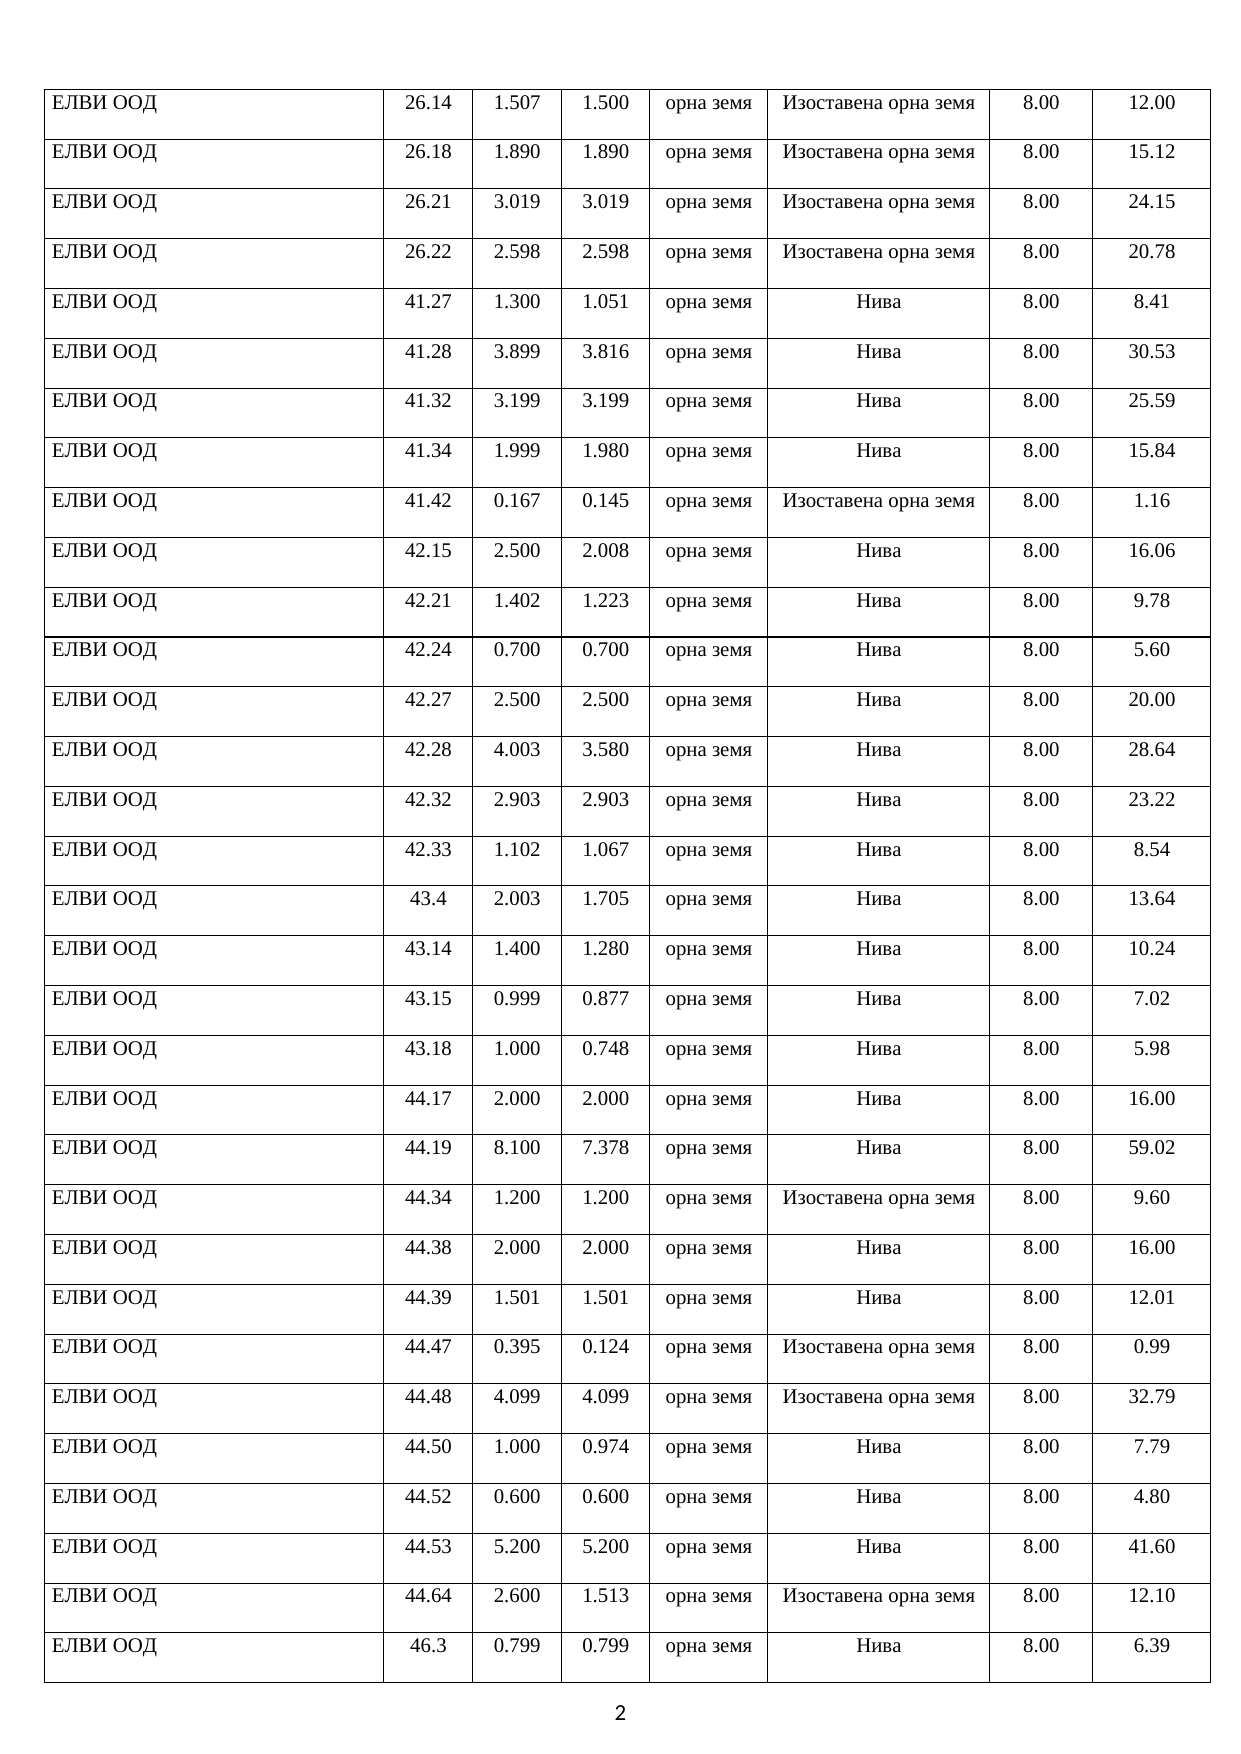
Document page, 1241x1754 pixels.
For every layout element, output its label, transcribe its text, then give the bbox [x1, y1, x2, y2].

table_cell Нива [768, 1036, 989, 1084]
table_cell ЕЛВИ ООД [45, 339, 383, 387]
table_cell Нива [768, 289, 989, 338]
table_cell 2.000 [562, 1086, 649, 1134]
table_cell 42.28 [384, 737, 472, 786]
table_cell 8.00 [990, 438, 1092, 487]
table_cell 0.124 [562, 1335, 649, 1383]
table_cell 8.00 [990, 737, 1092, 786]
table_cell 8.00 [990, 837, 1092, 885]
table_cell 0.600 [473, 1484, 561, 1533]
table_cell 8.00 [990, 638, 1092, 686]
table_cell ЕЛВИ ООД [45, 389, 383, 437]
table_cell 1.890 [562, 140, 649, 188]
table_cell ЕЛВИ ООД [45, 488, 383, 537]
table_cell ЕЛВИ ООД [45, 588, 383, 636]
table_cell орна земя [650, 986, 767, 1035]
table_cell 1.501 [473, 1285, 561, 1333]
table_cell 24.15 [1093, 189, 1210, 238]
table_cell орна земя [650, 1235, 767, 1284]
table_cell 0.974 [562, 1434, 649, 1483]
table_cell ЕЛВИ ООД [45, 1534, 383, 1582]
table_cell 41.42 [384, 488, 472, 537]
table_cell 1.16 [1093, 488, 1210, 537]
table_cell Нива [768, 339, 989, 387]
table_cell 44.52 [384, 1484, 472, 1533]
table_cell Нива [768, 1235, 989, 1284]
table_cell Изоставена орна земя [768, 189, 989, 238]
table_cell 41.32 [384, 389, 472, 437]
table_cell орна земя [650, 389, 767, 437]
table_cell Изоставена орна земя [768, 1584, 989, 1632]
table_cell 1.507 [473, 90, 561, 138]
table_cell 4.099 [562, 1384, 649, 1433]
table_cell 44.17 [384, 1086, 472, 1134]
table_cell ЕЛВИ ООД [45, 986, 383, 1035]
table_cell ЕЛВИ ООД [45, 239, 383, 288]
table_cell 9.78 [1093, 588, 1210, 636]
table_cell 3.816 [562, 339, 649, 387]
table_cell ЕЛВИ ООД [45, 737, 383, 786]
table_cell орна земя [650, 140, 767, 188]
table_cell ЕЛВИ ООД [45, 90, 383, 138]
table_cell орна земя [650, 1484, 767, 1533]
table_cell ЕЛВИ ООД [45, 936, 383, 985]
table_cell ЕЛВИ ООД [45, 189, 383, 238]
table_cell Нива [768, 1135, 989, 1184]
table_cell 8.54 [1093, 837, 1210, 885]
table_cell 8.00 [990, 986, 1092, 1035]
table_cell 1.980 [562, 438, 649, 487]
table_cell 0.167 [473, 488, 561, 537]
table_cell Нива [768, 638, 989, 686]
table_cell орна земя [650, 339, 767, 387]
table_cell 41.60 [1093, 1534, 1210, 1582]
table_cell 5.200 [562, 1534, 649, 1582]
table_cell ЕЛВИ ООД [45, 289, 383, 338]
table_cell орна земя [650, 638, 767, 686]
table_cell ЕЛВИ ООД [45, 1633, 383, 1682]
table_cell 32.79 [1093, 1384, 1210, 1433]
table_cell орна земя [650, 90, 767, 138]
table_cell 0.799 [473, 1633, 561, 1682]
table_cell орна земя [650, 1086, 767, 1134]
table_cell Нива [768, 389, 989, 437]
table_cell 8.00 [990, 936, 1092, 985]
table_cell орна земя [650, 936, 767, 985]
table_cell 3.199 [473, 389, 561, 437]
table_cell 1.890 [473, 140, 561, 188]
table_cell Нива [768, 986, 989, 1035]
table_cell 8.00 [990, 1086, 1092, 1134]
table_cell орна земя [650, 1384, 767, 1433]
table_cell ЕЛВИ ООД [45, 638, 383, 686]
table_cell 3.580 [562, 737, 649, 786]
table_cell 41.27 [384, 289, 472, 338]
table_cell 12.10 [1093, 1584, 1210, 1632]
table_cell 23.22 [1093, 787, 1210, 836]
table_cell Нива [768, 438, 989, 487]
table_cell 8.00 [990, 1434, 1092, 1483]
table_cell 0.700 [473, 638, 561, 686]
table_cell 8.00 [990, 1036, 1092, 1084]
table_cell ЕЛВИ ООД [45, 1135, 383, 1184]
table_cell Нива [768, 1434, 989, 1483]
table_cell 44.19 [384, 1135, 472, 1184]
table_cell 1.223 [562, 588, 649, 636]
table_cell ЕЛВИ ООД [45, 837, 383, 885]
table_cell 16.00 [1093, 1086, 1210, 1134]
table_cell 8.00 [990, 787, 1092, 836]
table_cell 12.00 [1093, 90, 1210, 138]
table_cell 26.22 [384, 239, 472, 288]
table_cell Нива [768, 1285, 989, 1333]
table_cell 46.3 [384, 1633, 472, 1682]
table_cell Нива [768, 787, 989, 836]
table_cell 44.50 [384, 1434, 472, 1483]
table_cell 8.00 [990, 339, 1092, 387]
table_cell Нива [768, 837, 989, 885]
table_cell 2.008 [562, 538, 649, 587]
table_cell 7.02 [1093, 986, 1210, 1035]
table_cell 44.38 [384, 1235, 472, 1284]
table_cell 8.00 [990, 289, 1092, 338]
table_cell орна земя [650, 886, 767, 935]
table_cell 44.53 [384, 1534, 472, 1582]
table_cell 8.00 [990, 1633, 1092, 1682]
table_cell ЕЛВИ ООД [45, 1484, 383, 1533]
table_cell орна земя [650, 737, 767, 786]
table_cell орна земя [650, 1335, 767, 1383]
table_cell 15.12 [1093, 140, 1210, 188]
table_cell 1.500 [562, 90, 649, 138]
table_cell орна земя [650, 239, 767, 288]
table_cell 1.102 [473, 837, 561, 885]
table_cell 2.903 [562, 787, 649, 836]
table_cell 44.34 [384, 1185, 472, 1234]
table_cell 8.00 [990, 1534, 1092, 1582]
table_cell ЕЛВИ ООД [45, 1384, 383, 1433]
table_cell 2.000 [473, 1086, 561, 1134]
table_cell Нива [768, 1086, 989, 1134]
table_cell 42.15 [384, 538, 472, 587]
table_cell 42.21 [384, 588, 472, 636]
table_cell 1.999 [473, 438, 561, 487]
table_cell 5.98 [1093, 1036, 1210, 1084]
table_cell 0.145 [562, 488, 649, 537]
table_cell 2.000 [473, 1235, 561, 1284]
table_cell 1.501 [562, 1285, 649, 1333]
table_cell 43.18 [384, 1036, 472, 1084]
table_cell 12.01 [1093, 1285, 1210, 1333]
table_cell Изоставена орна земя [768, 488, 989, 537]
table_cell орна земя [650, 1285, 767, 1333]
table_cell 8.00 [990, 1484, 1092, 1533]
table_cell ЕЛВИ ООД [45, 140, 383, 188]
table_cell 1.000 [473, 1036, 561, 1084]
table_cell 7.79 [1093, 1434, 1210, 1483]
table_cell орна земя [650, 1135, 767, 1184]
table_cell 43.14 [384, 936, 472, 985]
table_cell 42.24 [384, 638, 472, 686]
table_cell орна земя [650, 289, 767, 338]
table_cell 3.199 [562, 389, 649, 437]
table_cell орна земя [650, 837, 767, 885]
table_cell 10.24 [1093, 936, 1210, 985]
table_cell Изоставена орна земя [768, 1335, 989, 1383]
table_cell Нива [768, 588, 989, 636]
table_cell 8.00 [990, 140, 1092, 188]
table_cell ЕЛВИ ООД [45, 886, 383, 935]
table_cell 2.600 [473, 1584, 561, 1632]
table_cell орна земя [650, 1185, 767, 1234]
table_cell ЕЛВИ ООД [45, 1185, 383, 1234]
table_cell 20.78 [1093, 239, 1210, 288]
table_cell ЕЛВИ ООД [45, 787, 383, 836]
table_cell орна земя [650, 538, 767, 587]
table_cell 59.02 [1093, 1135, 1210, 1184]
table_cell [768, 90, 989, 138]
table_cell 42.33 [384, 837, 472, 885]
table_cell 8.100 [473, 1135, 561, 1184]
table_cell 13.64 [1093, 886, 1210, 935]
table_cell 41.34 [384, 438, 472, 487]
table_cell 2.598 [562, 239, 649, 288]
table_cell ЕЛВИ ООД [45, 1036, 383, 1084]
table_cell 26.21 [384, 189, 472, 238]
table_cell 44.48 [384, 1384, 472, 1433]
table_cell орна земя [650, 488, 767, 537]
table_cell 1.400 [473, 936, 561, 985]
table_cell 2.598 [473, 239, 561, 288]
table_cell 8.00 [990, 588, 1092, 636]
table_cell 4.003 [473, 737, 561, 786]
table_cell 25.59 [1093, 389, 1210, 437]
table_cell 8.41 [1093, 289, 1210, 338]
table_cell Нива [768, 1484, 989, 1533]
table_cell ЕЛВИ ООД [45, 1335, 383, 1383]
table_cell орна земя [650, 1584, 767, 1632]
table_cell 8.00 [990, 488, 1092, 537]
table_cell Нива [768, 687, 989, 736]
table_cell 0.99 [1093, 1335, 1210, 1383]
table_cell 2.500 [473, 687, 561, 736]
table_cell ЕЛВИ ООД [45, 1434, 383, 1483]
table_cell ЕЛВИ ООД [45, 1235, 383, 1284]
table_cell Изоставена орна земя [768, 1384, 989, 1433]
table_cell 41.28 [384, 339, 472, 387]
table_cell 30.53 [1093, 339, 1210, 387]
table_cell 2.903 [473, 787, 561, 836]
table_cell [768, 140, 989, 188]
table_cell орна земя [650, 588, 767, 636]
table_cell 43.4 [384, 886, 472, 935]
table_cell 1.067 [562, 837, 649, 885]
table_cell 1.200 [473, 1185, 561, 1234]
table_cell Нива [768, 538, 989, 587]
table_cell 1.513 [562, 1584, 649, 1632]
table_cell 0.799 [562, 1633, 649, 1682]
table_cell 15.84 [1093, 438, 1210, 487]
table_cell ЕЛВИ ООД [45, 1285, 383, 1333]
table_cell 1.000 [473, 1434, 561, 1483]
table_cell Нива [768, 737, 989, 786]
table_cell 28.64 [1093, 737, 1210, 786]
table_cell 3.899 [473, 339, 561, 387]
table_cell 7.378 [562, 1135, 649, 1184]
table_cell Изоставена орна земя [768, 1185, 989, 1234]
table_cell 26.14 [384, 90, 472, 138]
table_cell ЕЛВИ ООД [45, 1086, 383, 1134]
table_cell 8.00 [990, 538, 1092, 587]
table_cell 4.80 [1093, 1484, 1210, 1533]
table_cell орна земя [650, 1633, 767, 1682]
table_cell 0.600 [562, 1484, 649, 1533]
table_cell 8.00 [990, 239, 1092, 288]
table_cell 1.280 [562, 936, 649, 985]
table_cell 0.877 [562, 986, 649, 1035]
table_cell 1.705 [562, 886, 649, 935]
table_cell Нива [768, 886, 989, 935]
table_cell 1.200 [562, 1185, 649, 1234]
table_cell 44.64 [384, 1584, 472, 1632]
table_cell Нива [768, 1534, 989, 1582]
table_cell 8.00 [990, 1584, 1092, 1632]
table_cell орна земя [650, 189, 767, 238]
table_cell 2.000 [562, 1235, 649, 1284]
table_cell 6.39 [1093, 1633, 1210, 1682]
table_cell 3.019 [473, 189, 561, 238]
table_cell орна земя [650, 1434, 767, 1483]
table_cell 16.00 [1093, 1235, 1210, 1284]
table_cell орна земя [650, 787, 767, 836]
table_cell 5.200 [473, 1534, 561, 1582]
table_cell 2.500 [562, 687, 649, 736]
table_cell 8.00 [990, 1235, 1092, 1284]
table_cell 8.00 [990, 90, 1092, 138]
table_cell 8.00 [990, 1185, 1092, 1234]
table_cell 44.39 [384, 1285, 472, 1333]
table_cell 0.748 [562, 1036, 649, 1084]
table_cell орна земя [650, 438, 767, 487]
table_cell Нива [768, 936, 989, 985]
table_cell 8.00 [990, 1384, 1092, 1433]
table_cell 8.00 [990, 1285, 1092, 1333]
table_cell 42.32 [384, 787, 472, 836]
table_cell 42.27 [384, 687, 472, 736]
table_cell 2.003 [473, 886, 561, 935]
table_cell 16.06 [1093, 538, 1210, 587]
table_cell ЕЛВИ ООД [45, 1584, 383, 1632]
table_cell 8.00 [990, 189, 1092, 238]
table_cell 1.300 [473, 289, 561, 338]
table_cell 8.00 [990, 1135, 1092, 1184]
table_cell 26.18 [384, 140, 472, 188]
table_cell 9.60 [1093, 1185, 1210, 1234]
table_cell орна земя [650, 687, 767, 736]
table_cell ЕЛВИ ООД [45, 538, 383, 587]
table_cell 1.402 [473, 588, 561, 636]
table_cell 44.47 [384, 1335, 472, 1383]
table_cell 0.395 [473, 1335, 561, 1383]
table_cell 2.500 [473, 538, 561, 587]
table_cell 8.00 [990, 1335, 1092, 1383]
table_cell 43.15 [384, 986, 472, 1035]
table_cell 0.999 [473, 986, 561, 1035]
table_cell орна земя [650, 1534, 767, 1582]
table_cell 8.00 [990, 886, 1092, 935]
table_cell 5.60 [1093, 638, 1210, 686]
table_cell 1.051 [562, 289, 649, 338]
table_cell 3.019 [562, 189, 649, 238]
table_cell 0.700 [562, 638, 649, 686]
table_cell Нива [768, 1633, 989, 1682]
table_cell 4.099 [473, 1384, 561, 1433]
table_cell ЕЛВИ ООД [45, 687, 383, 736]
table_cell 20.00 [1093, 687, 1210, 736]
table_cell 8.00 [990, 389, 1092, 437]
table_cell ЕЛВИ ООД [45, 438, 383, 487]
table_cell орна земя [650, 1036, 767, 1084]
table_cell Изоставена орна земя [768, 239, 989, 288]
table_cell 8.00 [990, 687, 1092, 736]
